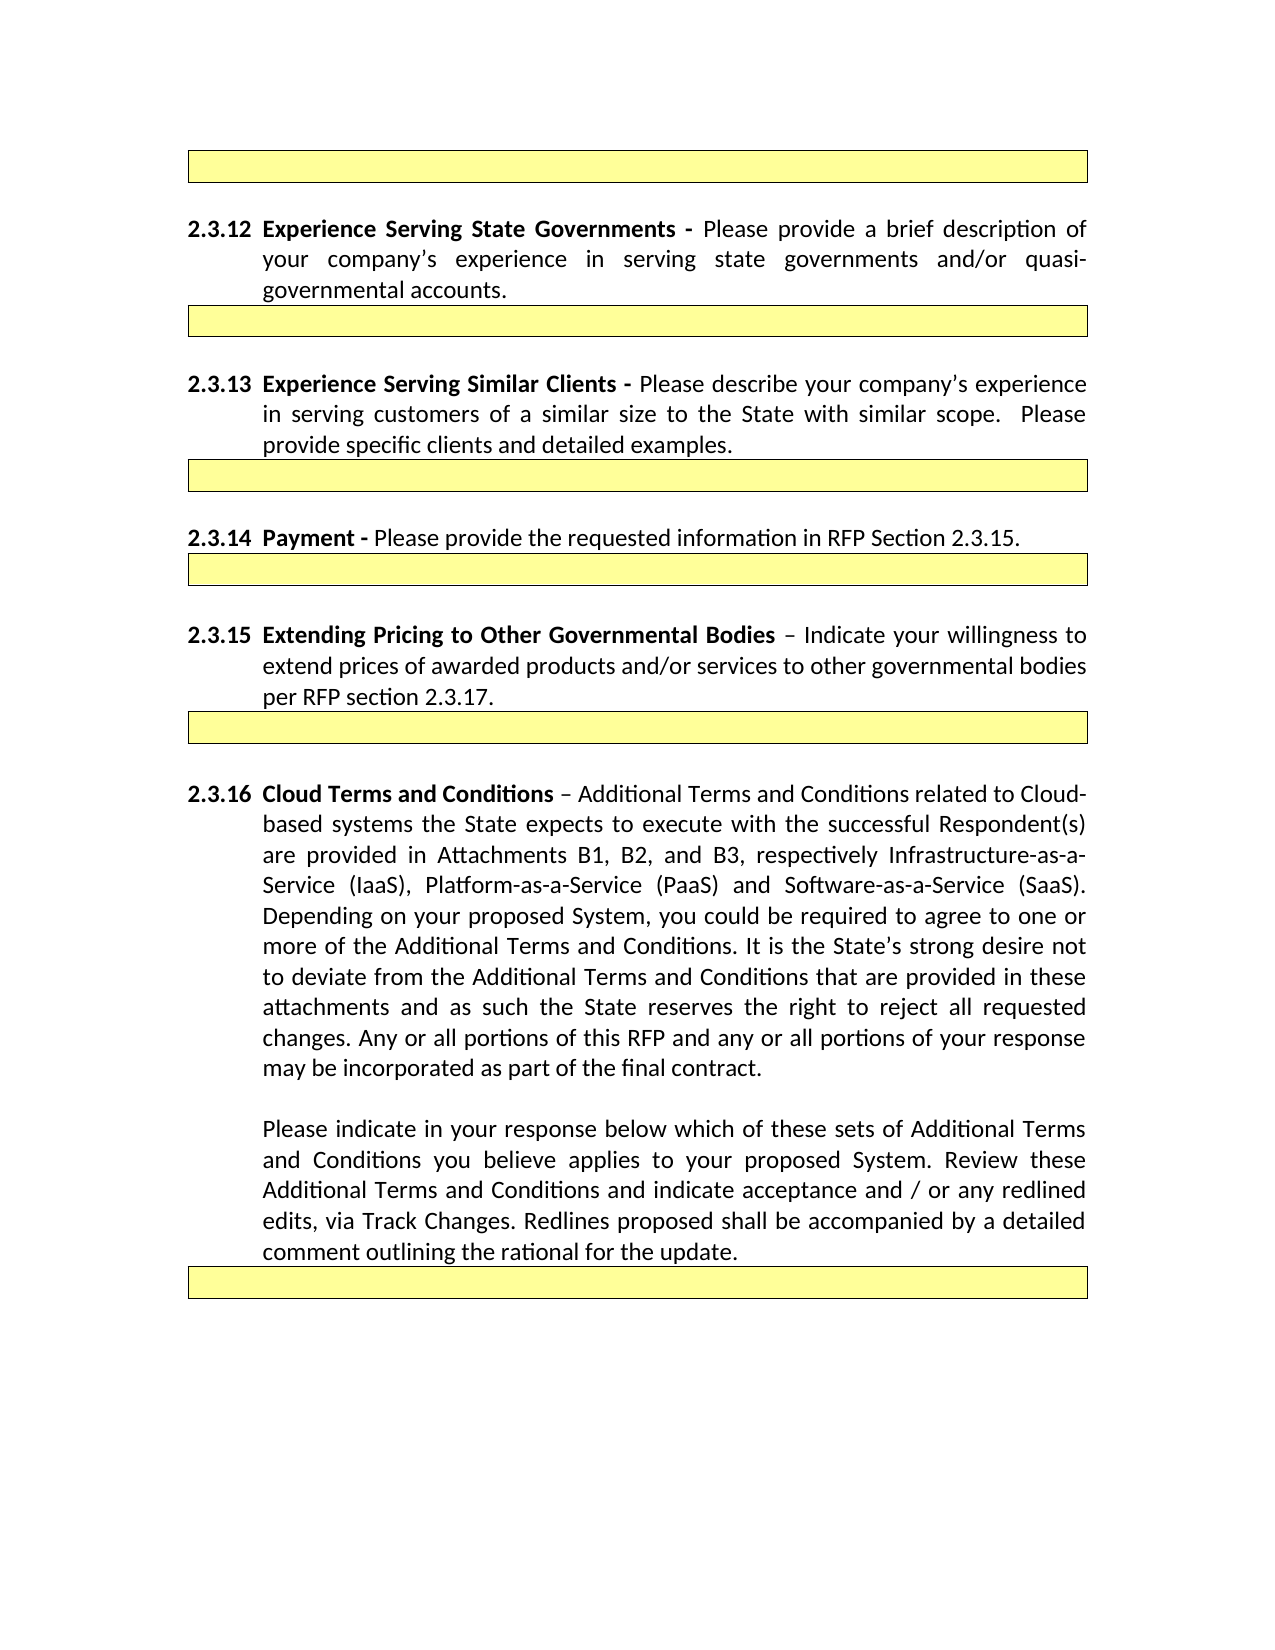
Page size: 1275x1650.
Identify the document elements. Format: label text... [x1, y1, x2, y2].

list Experience Serving Similar Clients - Please describe your company’s experience in serving customers of a similar size to the State with similar scope. Please provide specific clients and detailed examples. [187, 368, 1087, 459]
list Experience Serving State Governments - Please provide a brief description of your company’s experience in serving state governments and/or quasi-governmental accounts. [187, 213, 1087, 305]
table_header [189, 306, 1087, 336]
table_header [189, 712, 1087, 743]
table_header [189, 554, 1087, 584]
table_header [189, 460, 1087, 491]
table_header [189, 151, 1087, 182]
table_header [189, 1267, 1087, 1298]
text Please indicate in your response below which of these sets of Additional Terms and Conditions you believe applies to your proposed System. Review these Additional Terms and Conditions and indicate acceptance and / or any redlined edits, via Track Changes. Redlines proposed shall be accompanied by a detailed comment outlining the rational for the update. [262, 1114, 1087, 1266]
list Cloud Terms and Conditions – Additional Terms and Conditions related to Cloud-based systems the State expects to execute with the successful Respondent(s) are provided in Attachments B1, B2, and B3, respectively Infrastructure-as-a-Service (IaaS), Platform-as-a-Service (PaaS) and Software-as-a-Service (SaaS). Depending on your proposed System, you could be required to agree to one or more of the Additional Terms and Conditions. It is the State’s strong desire not to deviate from the Additional Terms and Conditions that are provided in these attachments and as such the State reserves the right to reject all requested changes. Any or all portions of this RFP and any or all portions of your response may be incorporated as part of the final contract. [187, 778, 1087, 1083]
list Extending Pricing to Other Governmental Bodies – Indicate your willingness to extend prices of awarded products and/or services to other governmental bodies per RFP section 2.3.17. [187, 620, 1087, 711]
list Payment - Please provide the requested information in RFP Section 2.3.15. [187, 522, 1087, 553]
